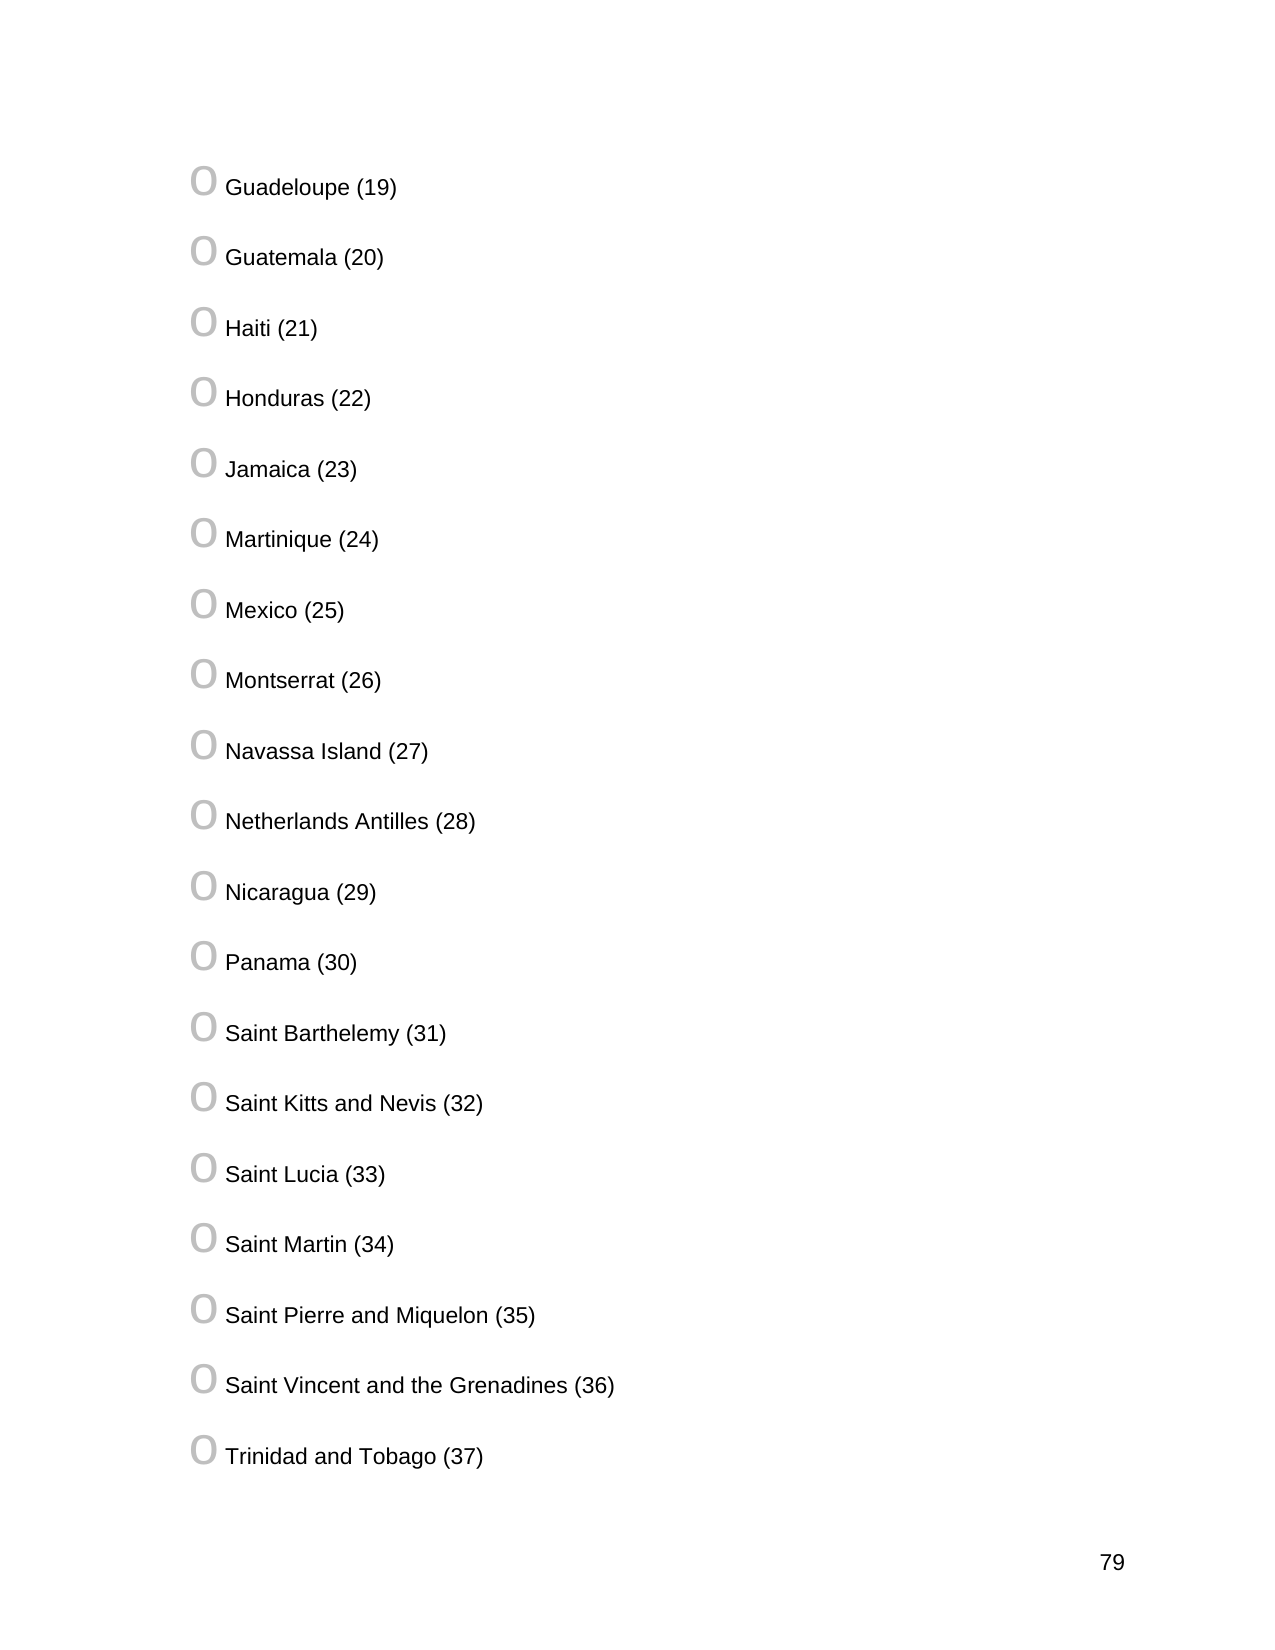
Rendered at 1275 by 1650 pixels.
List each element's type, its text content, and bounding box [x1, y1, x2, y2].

list Jamaica (23) [187, 432, 1125, 493]
list Guatemala (20) [187, 221, 1125, 282]
list Saint Barthelemy (31) [187, 996, 1125, 1058]
list Panama (30) [187, 926, 1125, 987]
list Saint Lucia (33) [187, 1137, 1125, 1199]
list Netherlands Antilles (28) [187, 785, 1125, 846]
list Mexico (25) [187, 573, 1125, 634]
list Montserrat (26) [187, 644, 1125, 705]
list Saint Kitts and Nevis (32) [187, 1067, 1125, 1128]
list Martinique (24) [187, 503, 1125, 564]
list Saint Pierre and Miquelon (35) [187, 1278, 1125, 1340]
list Guadeloupe (19) [187, 150, 1125, 211]
list Trinidad and Tobago (37) [187, 1419, 1125, 1481]
list Nicaragua (29) [187, 855, 1125, 917]
list Saint Martin (34) [187, 1208, 1125, 1269]
list Saint Vincent and the Grenadines (36) [187, 1349, 1125, 1410]
list Haiti (21) [187, 291, 1125, 352]
list Navassa Island (27) [187, 714, 1125, 776]
list Honduras (22) [187, 362, 1125, 423]
